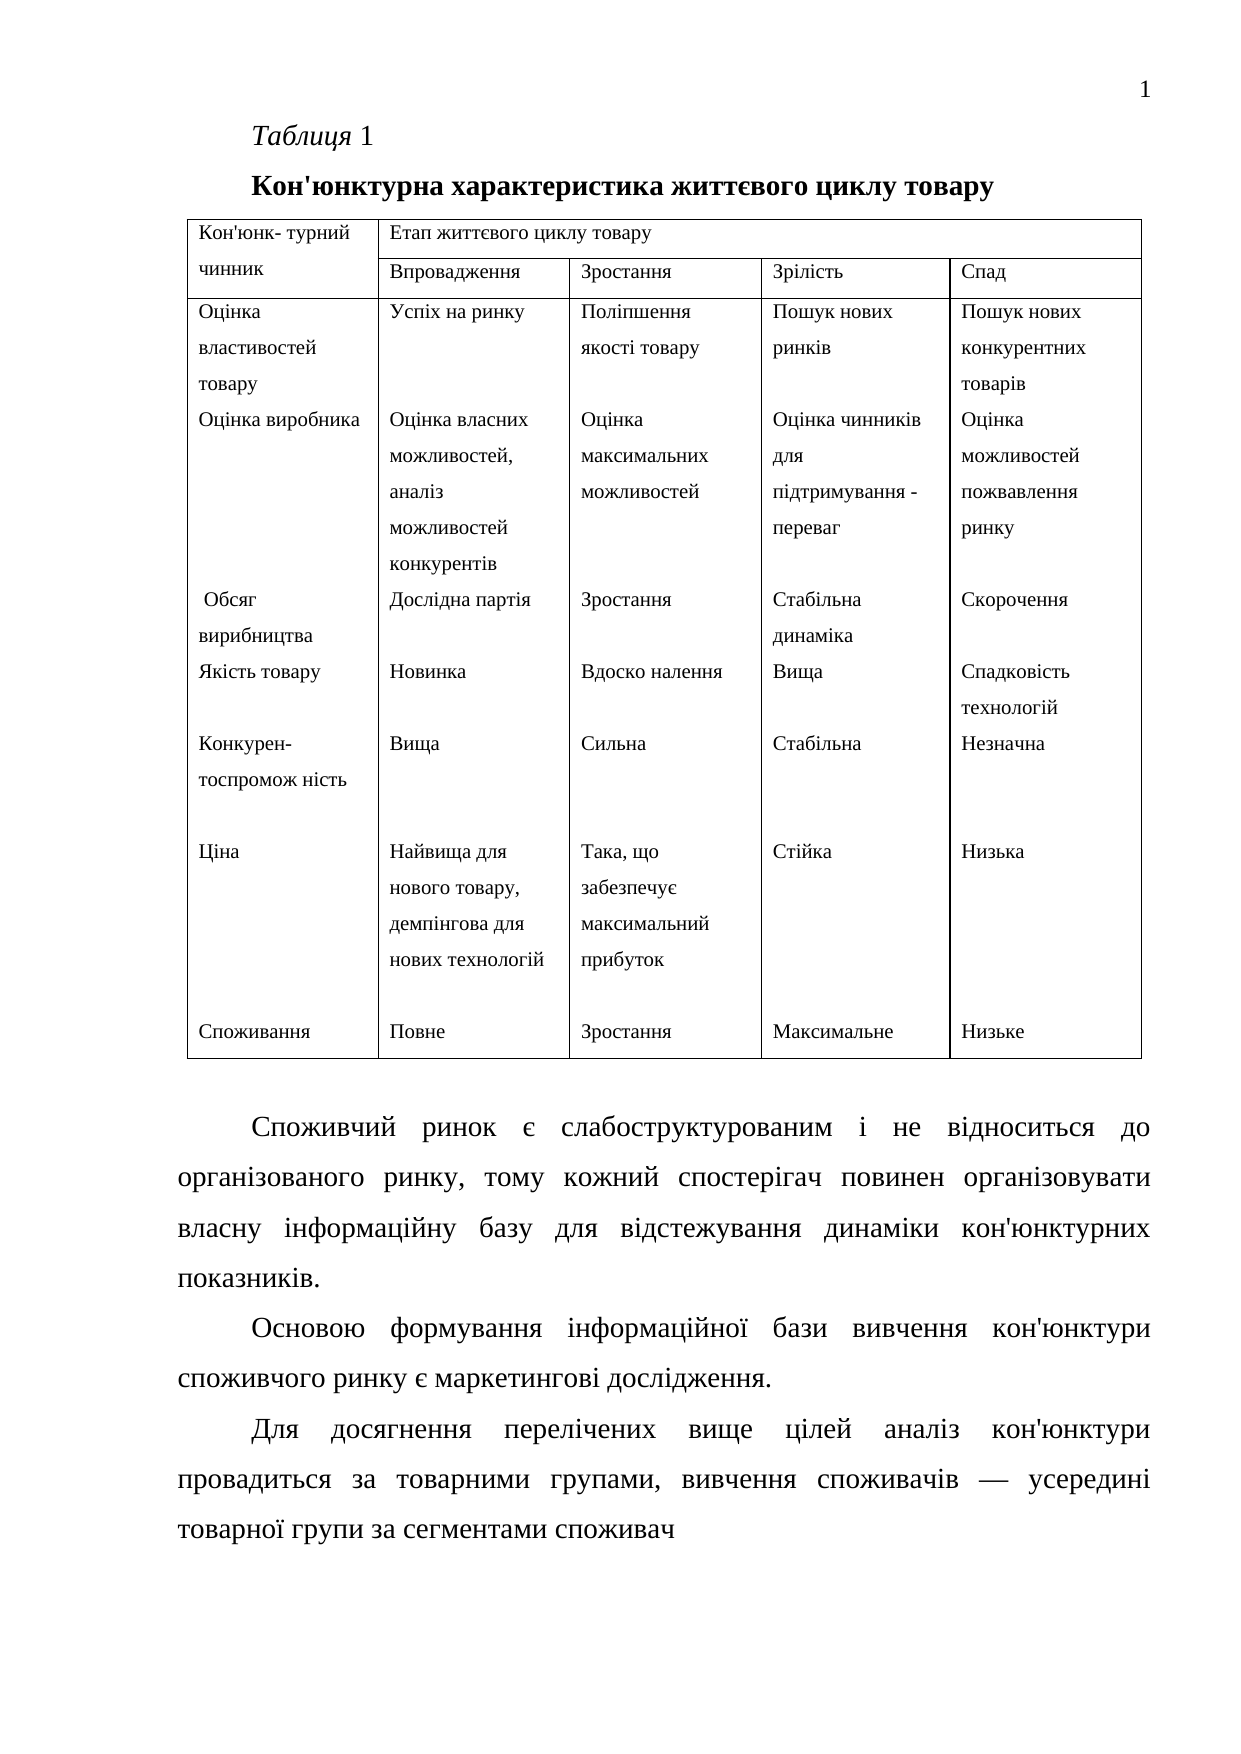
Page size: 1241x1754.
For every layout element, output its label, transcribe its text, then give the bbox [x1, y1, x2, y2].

table_cell Поліпшення якості товару Оцінка максимальних можливостей Зростання Вдоско налення Сильна Така, що забезпечує максимальний прибуток Зростання [570, 299, 761, 1058]
text Кон'юнктурна характеристика життєвого циклу товару [177, 168, 1152, 202]
table_header Етап життєвого циклу товару [379, 220, 1141, 258]
table_cell Спад [951, 259, 1141, 297]
table_cell Оцінка властивостей товару Оцінка виробника Обсяг вирибництва Якість товару Конкурен- тоспромож ність Ціна Споживання [188, 299, 378, 1058]
table_cell Зростання [570, 259, 761, 297]
table_cell Пошук нових конкурентних товарів Оцінка можливостей пожвавлення ринку Скорочення Спадковість технологій Незначна Низька Низьке [951, 299, 1141, 1058]
table_cell Впровадження [379, 259, 569, 297]
table_cell Зрілість [762, 259, 949, 297]
text Споживчий ринок є слабоструктурованим і не відноситься до організованого ринку, тому кожний спостерігач повинен організовувати власну інформаційну базу для відстежування динаміки кон'юнктурних показників. [177, 1109, 1152, 1293]
table_cell Успіх на ринку Оцінка власних можливостей, аналіз можливостей конкурентів Дослідна партія Новинка Вища Найвища для нового товару, демпінгова для нових технологій Повне [379, 299, 569, 1058]
table_header Кон'юнк- турний чинник [188, 220, 378, 297]
text Основою формування інформаційної бази вивчення кон'юнктури споживчого ринку є маркетингові дослідження. [177, 1310, 1152, 1394]
table_cell Пошук нових ринків Оцінка чинників для підтримування - переваг Стабільна динаміка Вища Стабільна Стійка Максимальне [762, 299, 949, 1058]
text Таблиця 1 [177, 118, 1152, 152]
text Для досягнення перелічених вище цілей аналіз кон'юнктури провадиться за товарними групами, вивчення споживачів — усередині товарної групи за сегментами споживач [177, 1411, 1152, 1545]
